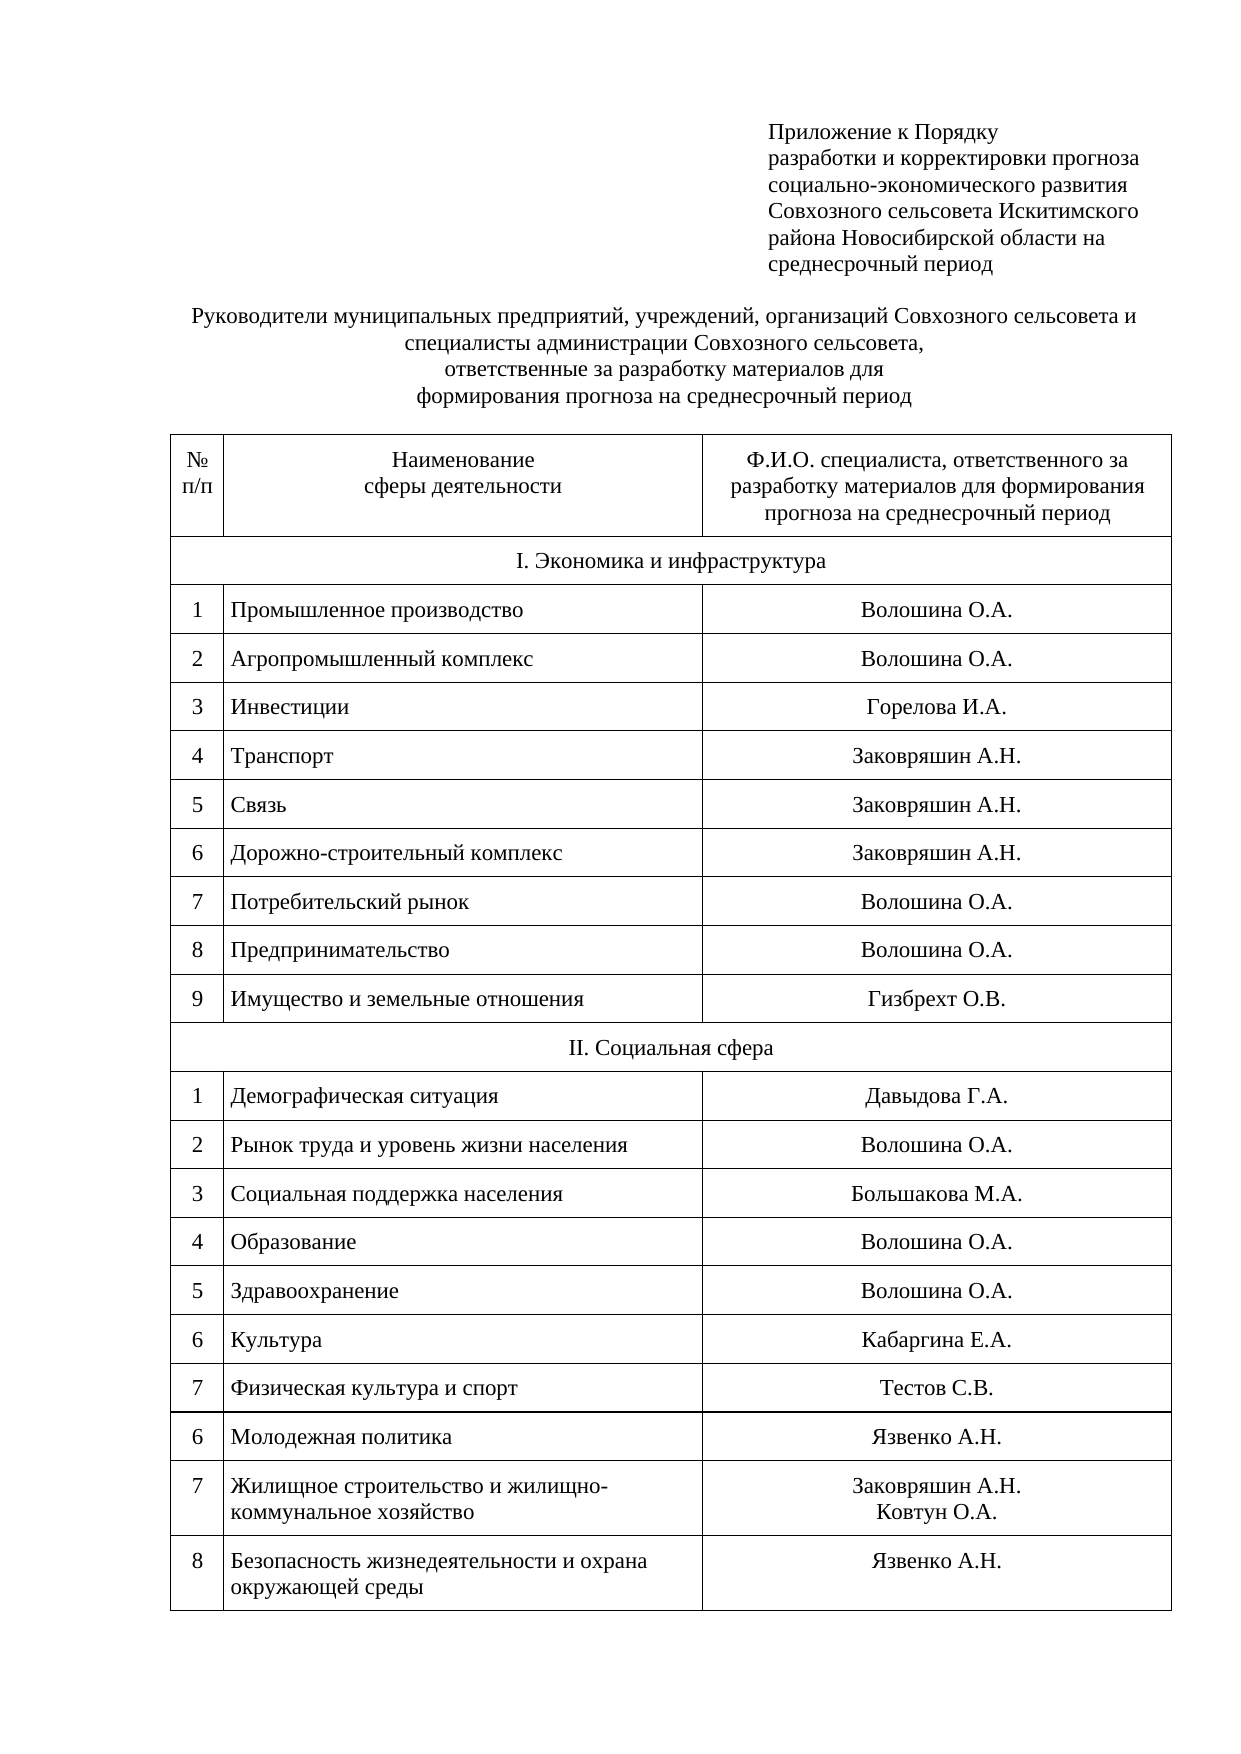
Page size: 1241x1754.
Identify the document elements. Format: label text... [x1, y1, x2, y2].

table_cell I. Экономика и инфраструктура [171, 537, 1171, 584]
table_cell Заковряшин А.Н. [703, 829, 1171, 876]
table_cell 6 [171, 1413, 223, 1460]
table_cell II. Социальная сфера [171, 1023, 1171, 1071]
table_cell Большакова М.А. [703, 1169, 1171, 1217]
table_cell 5 [171, 780, 223, 828]
table_cell 6 [171, 1315, 223, 1363]
text социально-экономического развития [768, 171, 1152, 197]
table_cell 4 [171, 1218, 223, 1265]
table_cell Имущество и земельные отношения [224, 975, 702, 1022]
table_cell 2 [171, 634, 223, 682]
table_cell 3 [171, 683, 223, 730]
table_cell Язвенко А.Н. [703, 1413, 1171, 1460]
table_cell Тестов С.В. [703, 1364, 1171, 1411]
table_cell Инвестиции [224, 683, 702, 730]
text Приложение к Порядку [768, 118, 1152, 144]
table_cell Культура [224, 1315, 702, 1363]
table_cell Связь [224, 780, 702, 828]
table_cell 3 [171, 1169, 223, 1217]
table_cell Волошина О.А. [703, 1218, 1171, 1265]
table_cell Молодежная политика [224, 1413, 702, 1460]
table_cell Жилищное строительство и жилищно-коммунальное хозяйство [224, 1461, 702, 1535]
table_cell Горелова И.А. [703, 683, 1171, 730]
table_cell Язвенко А.Н. [703, 1536, 1171, 1610]
table_cell 2 [171, 1121, 223, 1168]
table_cell Предпринимательство [224, 926, 702, 973]
table_header Наименование сферы деятельности [224, 435, 702, 536]
table_cell Безопасность жизнедеятельности и охрана окружающей среды [224, 1536, 702, 1610]
table_cell 5 [171, 1266, 223, 1314]
table_cell Волошина О.А. [703, 634, 1171, 682]
table_cell Потребительский рынок [224, 877, 702, 925]
table_cell Агропромышленный комплекс [224, 634, 702, 682]
table_cell 9 [171, 975, 223, 1022]
table_header Ф.И.О. специалиста, ответственного за разработку материалов для формирования прогноза на среднесрочный период [703, 435, 1171, 536]
text Совхозного сельсовета Искитимского района Новосибирской области на среднесрочный период [768, 197, 1152, 276]
table_cell Дорожно-строительный комплекс [224, 829, 702, 876]
table_cell 7 [171, 1461, 223, 1535]
table_cell Давыдова Г.А. [703, 1072, 1171, 1119]
table_header № п/п [171, 435, 223, 536]
table_cell Промышленное производство [224, 585, 702, 633]
table_cell Волошина О.А. [703, 1121, 1171, 1168]
table_cell 1 [171, 585, 223, 633]
table_cell Рынок труда и уровень жизни населения [224, 1121, 702, 1168]
table_cell 8 [171, 926, 223, 973]
table_cell Здравоохранение [224, 1266, 702, 1314]
table_cell Волошина О.А. [703, 926, 1171, 973]
table_cell Демографическая ситуация [224, 1072, 702, 1119]
table_cell 1 [171, 1072, 223, 1119]
text формирования прогноза на среднесрочный период [177, 382, 1152, 408]
table_cell Волошина О.А. [703, 1266, 1171, 1314]
table_cell Социальная поддержка населения [224, 1169, 702, 1217]
text разработки и корректировки прогноза [768, 144, 1152, 171]
table_cell 6 [171, 829, 223, 876]
table_cell Заковряшин А.Н. Ковтун О.А. [703, 1461, 1171, 1535]
table_cell 4 [171, 731, 223, 779]
table_cell 7 [171, 877, 223, 925]
table_cell Волошина О.А. [703, 585, 1171, 633]
table_cell 8 [171, 1536, 223, 1610]
table_cell Физическая культура и спорт [224, 1364, 702, 1411]
table_cell Гизбрехт О.В. [703, 975, 1171, 1022]
table_cell Заковряшин А.Н. [703, 731, 1171, 779]
text Руководители муниципальных предприятий, учреждений, организаций Совхозного сельсовета и специалисты администрации Совхозного сельсовета, [177, 303, 1152, 355]
table_cell Заковряшин А.Н. [703, 780, 1171, 828]
table_cell Образование [224, 1218, 702, 1265]
text ответственные за разработку материалов для [177, 355, 1152, 382]
table_cell 7 [171, 1364, 223, 1411]
table_cell Транспорт [224, 731, 702, 779]
table_cell Волошина О.А. [703, 877, 1171, 925]
table_cell Кабаргина Е.А. [703, 1315, 1171, 1363]
